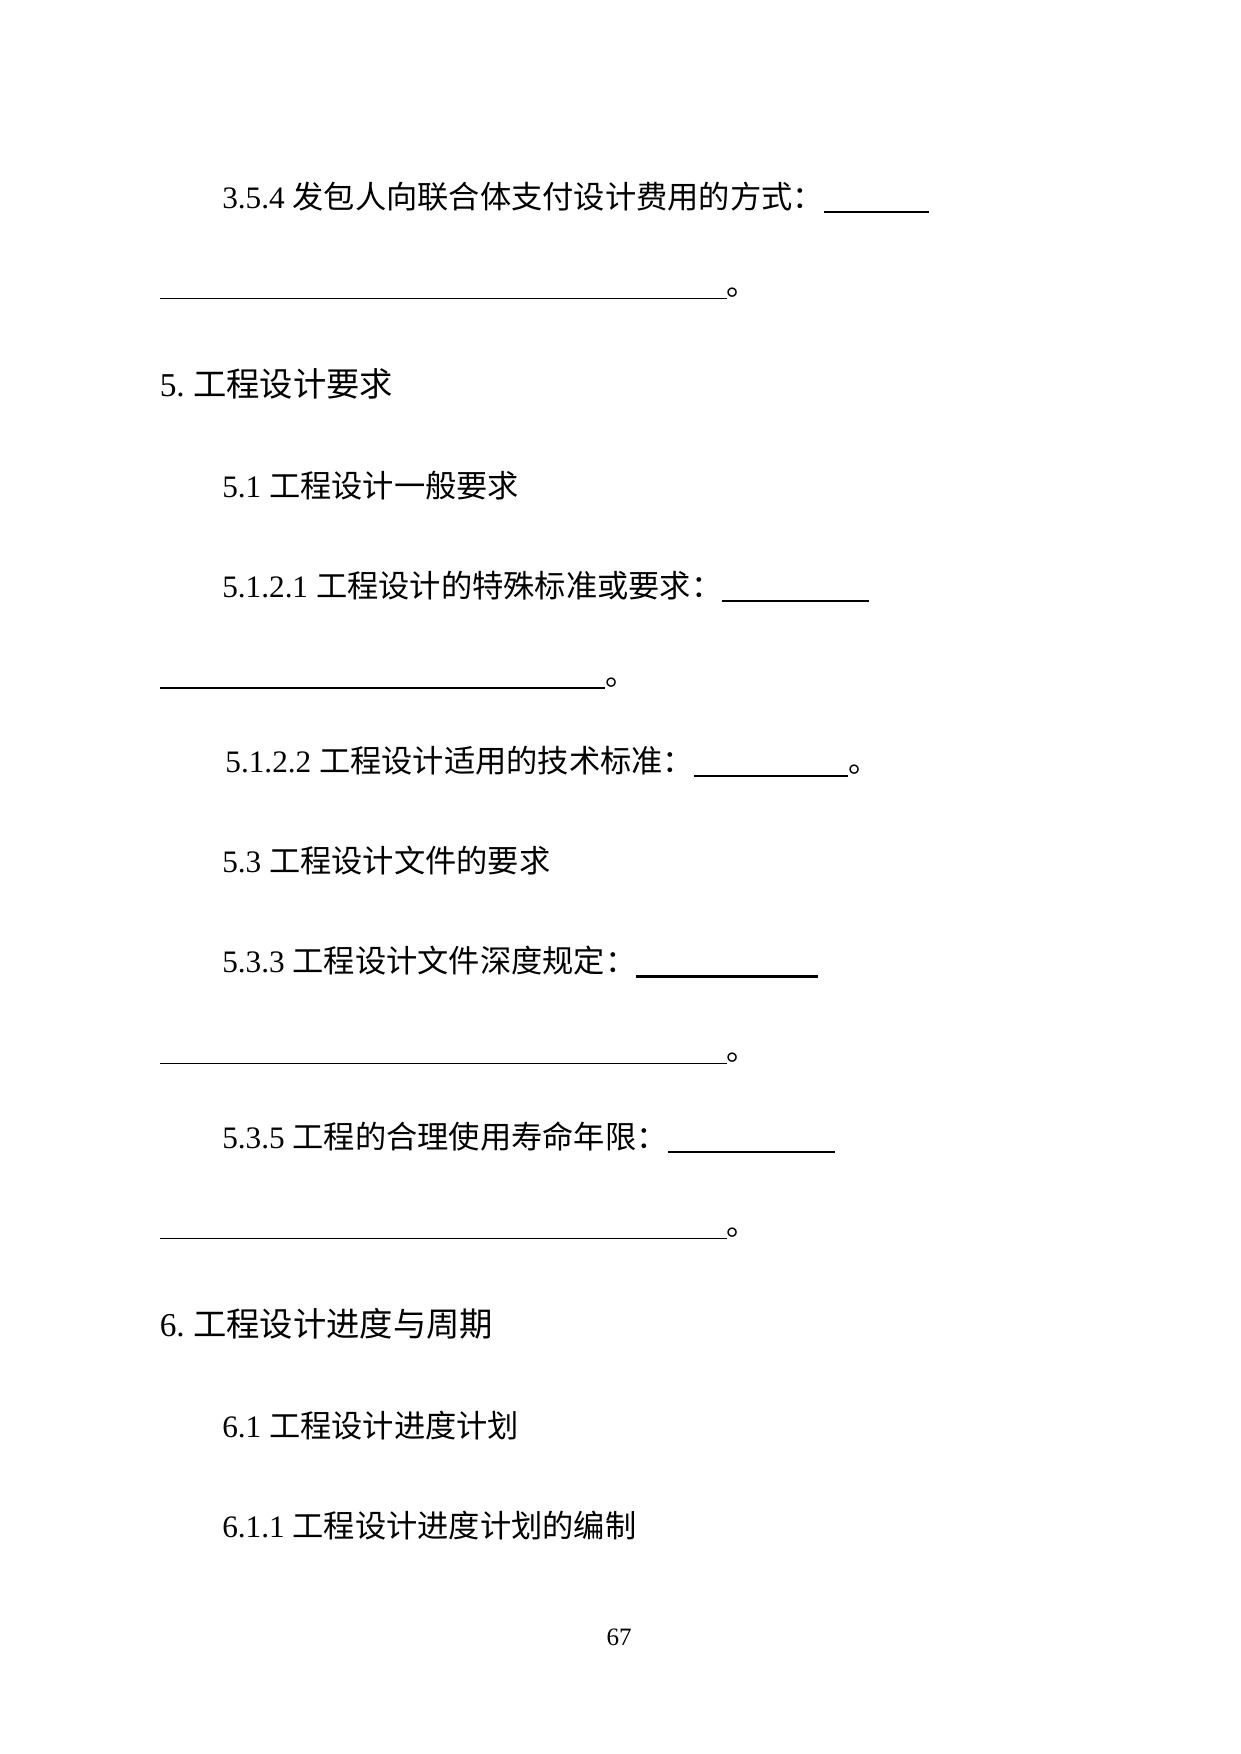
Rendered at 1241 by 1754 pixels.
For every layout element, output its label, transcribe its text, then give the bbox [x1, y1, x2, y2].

text  。 [159, 1014, 1078, 1079]
text 5.1 工程设计一般要求 [159, 451, 1078, 516]
text 5.3 工程设计文件的要求 [159, 827, 1078, 892]
text 。 [159, 639, 1078, 704]
text 3.5.4 发包人向联合体支付设计费用的方式： [159, 162, 1078, 227]
subtitle 6. 工程设计进度与周期 [159, 1290, 1078, 1355]
text 6.1.1 工程设计进度计划的编制 [159, 1491, 1078, 1556]
text 5.3.5 工程的合理使用寿命年限： [159, 1102, 1078, 1167]
subtitle 5. 工程设计要求 [159, 350, 1078, 415]
text 5.3.3 工程设计文件深度规定： [159, 927, 1078, 992]
text 5.1.2.2 工程设计适用的技术标准： 。 [159, 727, 1078, 792]
text  。 [159, 249, 1078, 314]
text 5.1.2.1 工程设计的特殊标准或要求： [159, 551, 1078, 616]
text  。 [159, 1189, 1078, 1254]
text 6.1 工程设计进度计划 [159, 1391, 1078, 1456]
